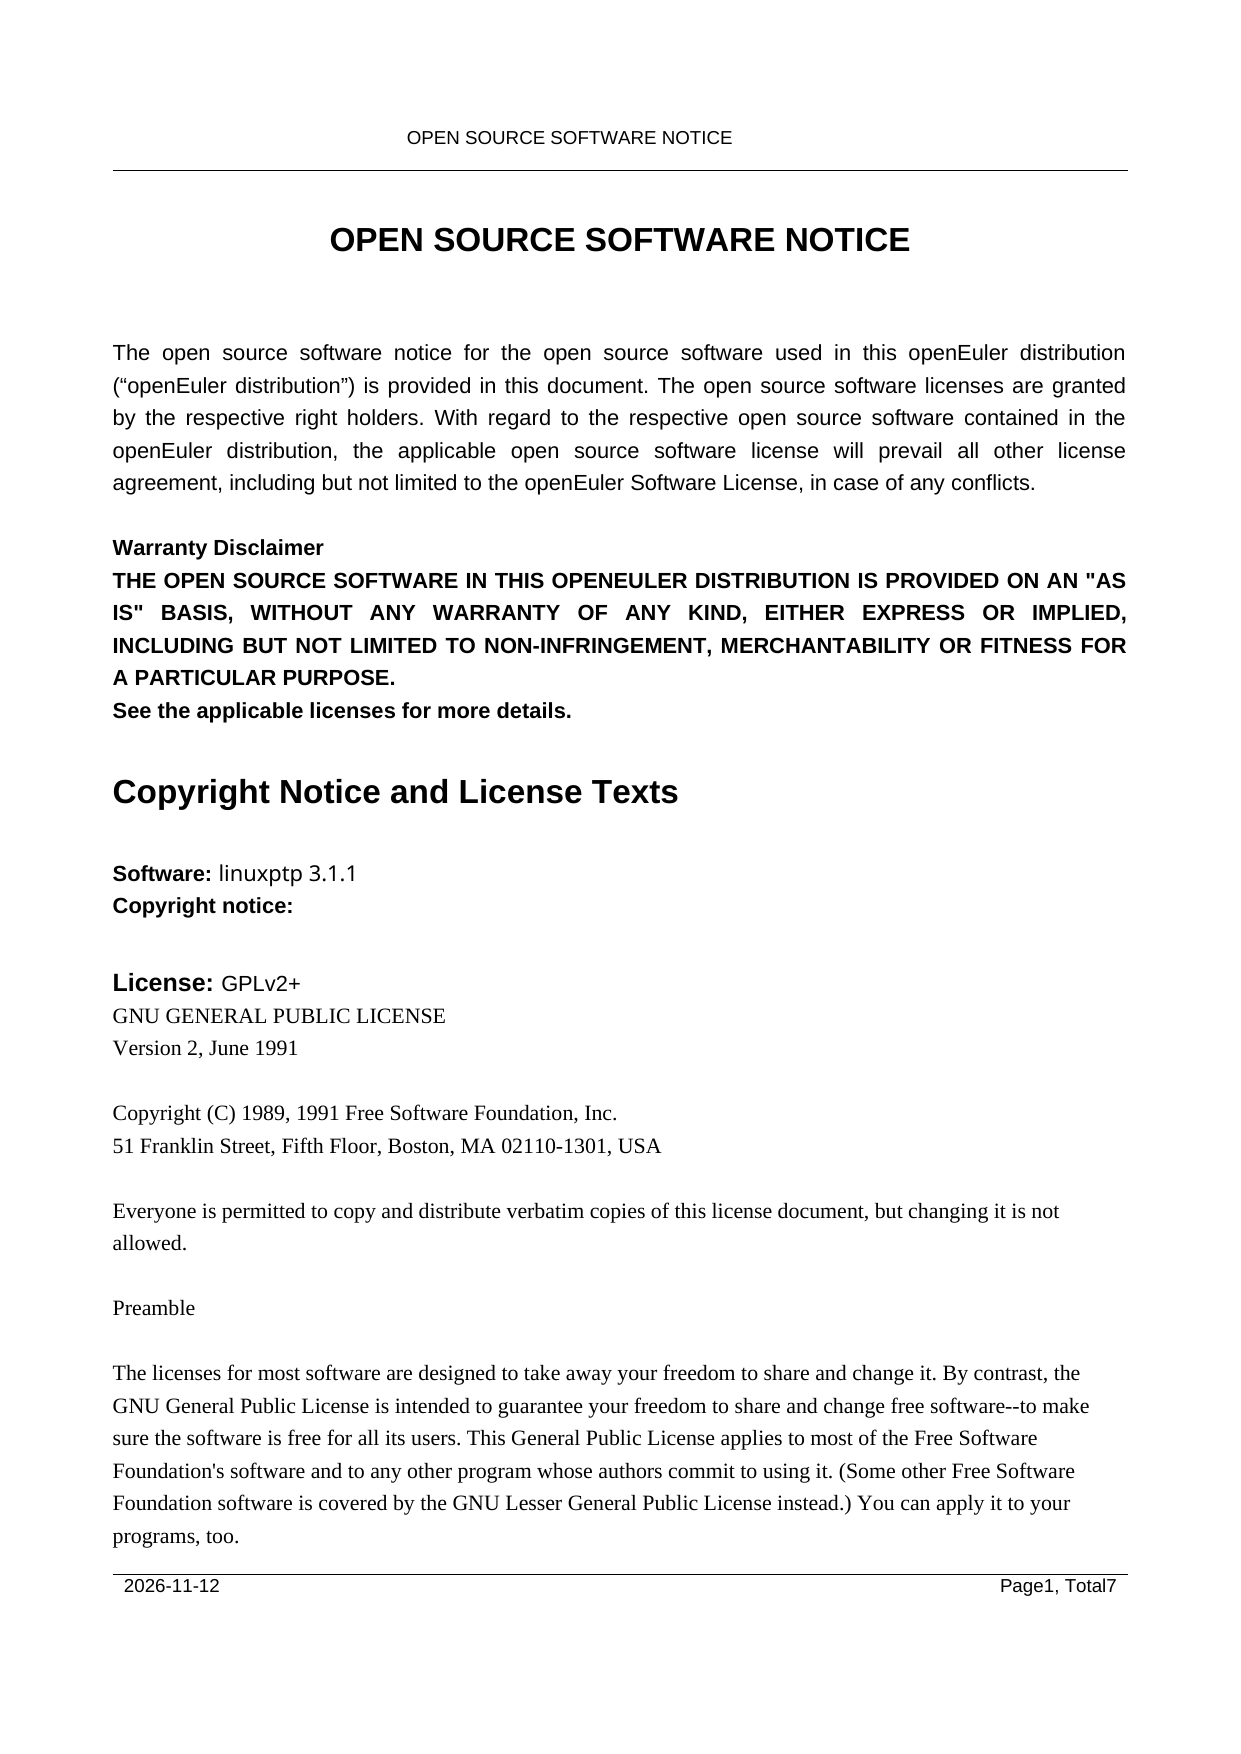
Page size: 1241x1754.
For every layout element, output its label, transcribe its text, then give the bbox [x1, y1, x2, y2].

text OPEN SOURCE SOFTWARE NOTICE [112, 206, 1128, 271]
text The open source software notice for the open source software used in this openEuler distribution (“openEuler distribution”) is provided in this document. The open source software licenses are granted by the respective right holders. With regard to the respective open source software contained in the openEuler distribution, the applicable open source software license will prevail all other license agreement, including but not limited to the openEuler Software License, in case of any conflicts. [112, 336, 1128, 499]
text THE OPEN SOURCE SOFTWARE IN THIS OPENEULER DISTRIBUTION IS PROVIDED ON AN "AS IS" BASIS, WITHOUT ANY WARRANTY OF ANY KIND, EITHER EXPRESS OR IMPLIED, INCLUDING BUT NOT LIMITED TO NON-INFRINGEMENT, MERCHANTABILITY OR FITNESS FOR A PARTICULAR PURPOSE. See the applicable licenses for more details. [112, 564, 1128, 726]
text License: GPLv2+ [112, 966, 1128, 999]
title Software: linuxptp 3.1.1 [112, 856, 1128, 889]
text Warranty Disclaimer [112, 531, 1128, 564]
text Copyright Notice and License Texts [112, 759, 1128, 824]
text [112, 999, 1128, 1551]
text Copyright notice: [112, 889, 1128, 921]
